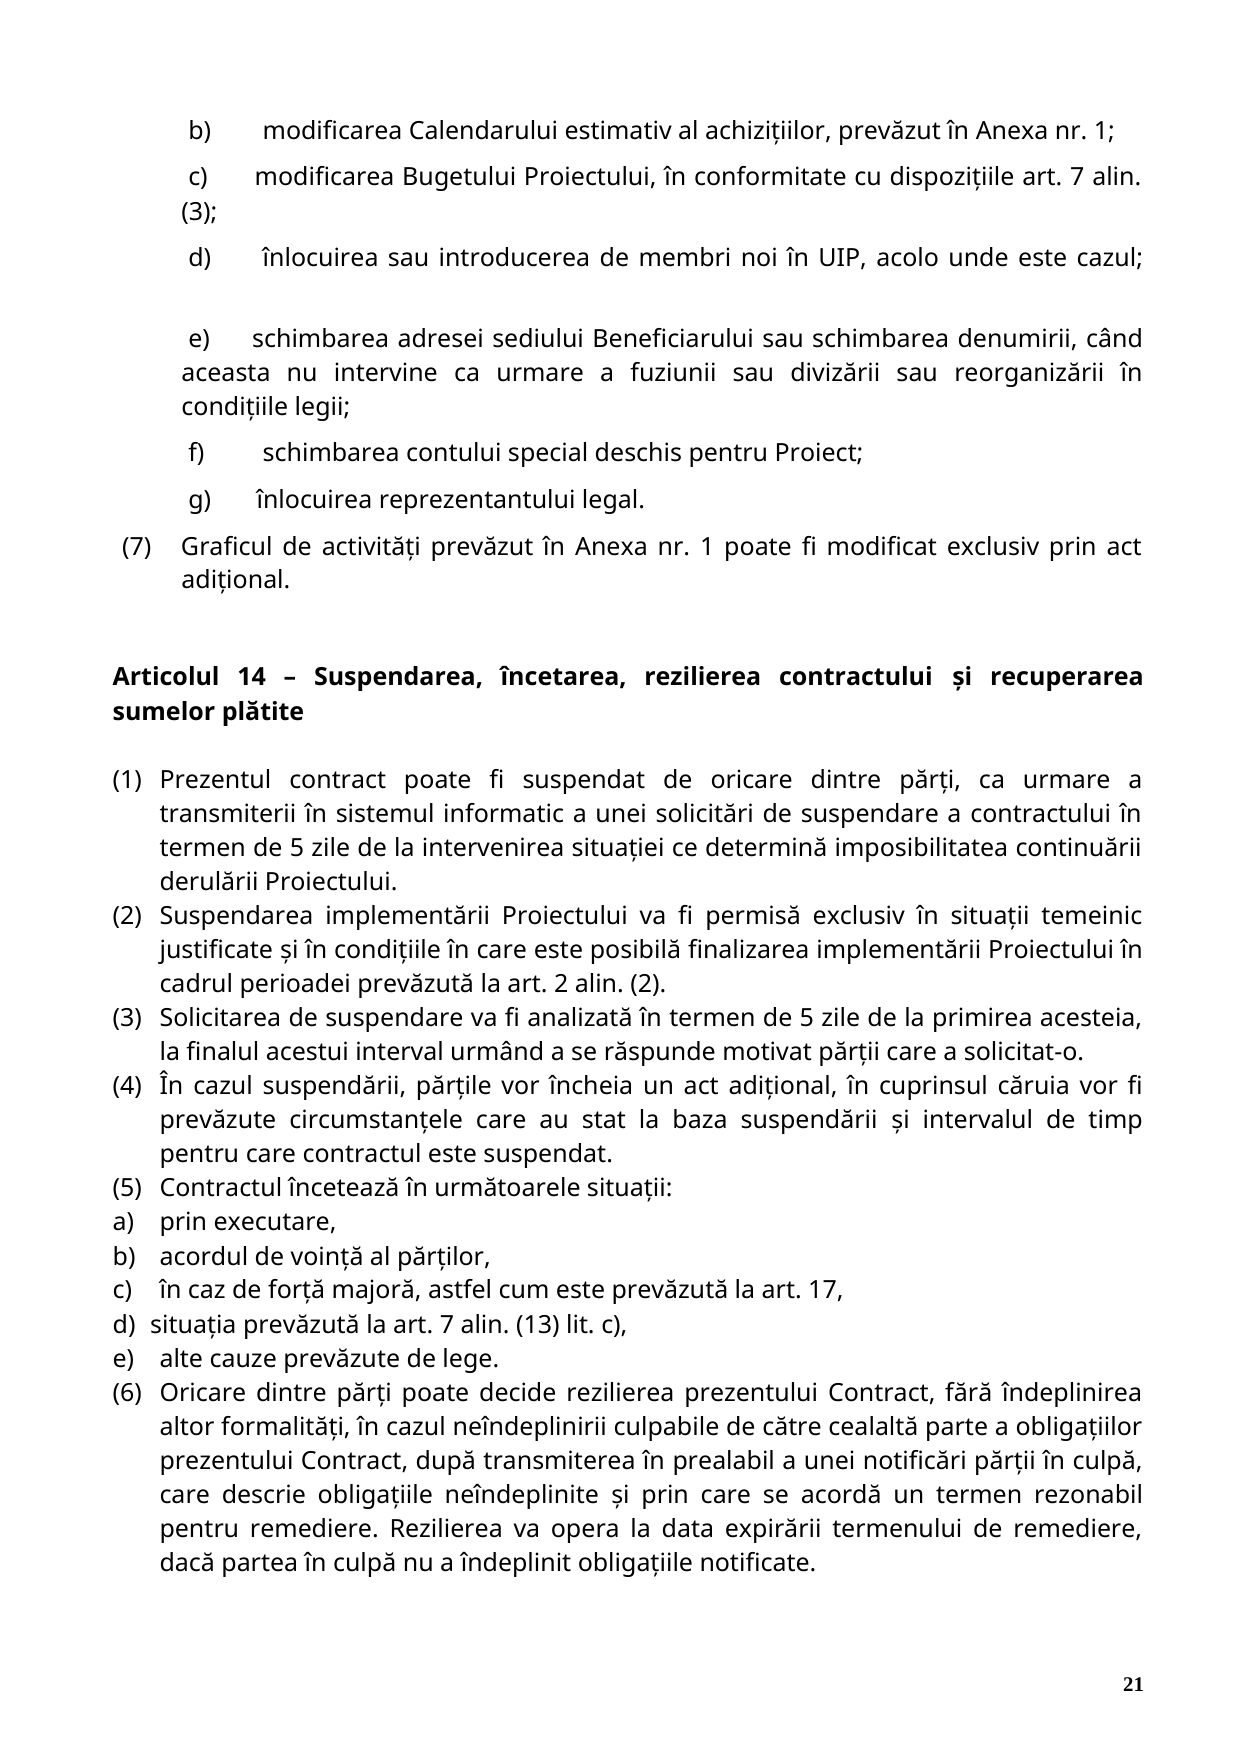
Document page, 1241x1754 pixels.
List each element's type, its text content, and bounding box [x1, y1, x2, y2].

text g) înlocuirea reprezentantului legal. [181, 482, 1144, 516]
list În cazul suspendării, părțile vor încheia un act adițional, în cuprinsul căruia vor fi prevăzute circumstanțele care au stat la baza suspendării și intervalul de timp pentru care contractul este suspendat. [112, 1068, 1144, 1170]
list în caz de forță majoră, astfel cum este prevăzută la art. 17, [112, 1272, 1144, 1306]
list alte cauze prevăzute de lege. [112, 1340, 1144, 1374]
text e) schimbarea adresei sediului Beneficiarului sau schimbarea denumirii, când aceasta nu intervine ca urmare a fuziunii sau divizării sau reorganizării în condițiile legii; [181, 320, 1144, 422]
list Oricare dintre părți poate decide rezilierea prezentului Contract, fără îndeplinirea altor formalități, în cazul neîndeplinirii culpabile de către cealaltă parte a obligațiilor prezentului Contract, după transmiterea în prealabil a unei notificări părții în culpă, care descrie obligațiile neîndeplinite și prin care se acordă un termen rezonabil pentru remediere. Rezilierea va opera la data expirării termenului de remediere, dacă partea în culpă nu a îndeplinit obligațiile notificate. [112, 1374, 1144, 1579]
text f) schimbarea contului special deschis pentru Proiect; [181, 435, 1144, 469]
list Suspendarea implementării Proiectului va fi permisă exclusiv în situații temeinic justificate și în condițiile în care este posibilă finalizarea implementării Proiectului în cadrul perioadei prevăzută la art. 2 alin. (2). [112, 897, 1144, 1000]
subtitle Articolul 14 – Suspendarea, încetarea, rezilierea contractului și recuperarea sumelor plătite [112, 659, 1144, 727]
list prin executare, [112, 1204, 1144, 1238]
text c) modificarea Bugetului Proiectului, în conformitate cu dispozițiile art. 7 alin. (3); [181, 159, 1144, 227]
text d) înlocuirea sau introducerea de membri noi în UIP, acolo unde este cazul; [181, 240, 1144, 308]
list acordul de voinţă al părţilor, [112, 1238, 1144, 1272]
text (7) Graficul de activități prevăzut în Anexa nr. 1 poate fi modificat exclusiv prin act adițional. [122, 528, 1144, 596]
list Solicitarea de suspendare va fi analizată în termen de 5 zile de la primirea acesteia, la finalul acestui interval urmând a se răspunde motivat părții care a solicitat-o. [112, 1000, 1144, 1068]
text b) modificarea Calendarului estimativ al achizițiilor, prevăzut în Anexa nr. 1; [181, 112, 1144, 147]
list situația prevăzută la art. 7 alin. (13) lit. c), [112, 1306, 1144, 1340]
list Prezentul contract poate fi suspendat de oricare dintre părți, ca urmare a transmiterii în sistemul informatic a unei solicitări de suspendare a contractului în termen de 5 zile de la intervenirea situației ce determină imposibilitatea continuării derulării Proiectului. [112, 761, 1144, 897]
list Contractul încetează în următoarele situații: [112, 1170, 1144, 1204]
